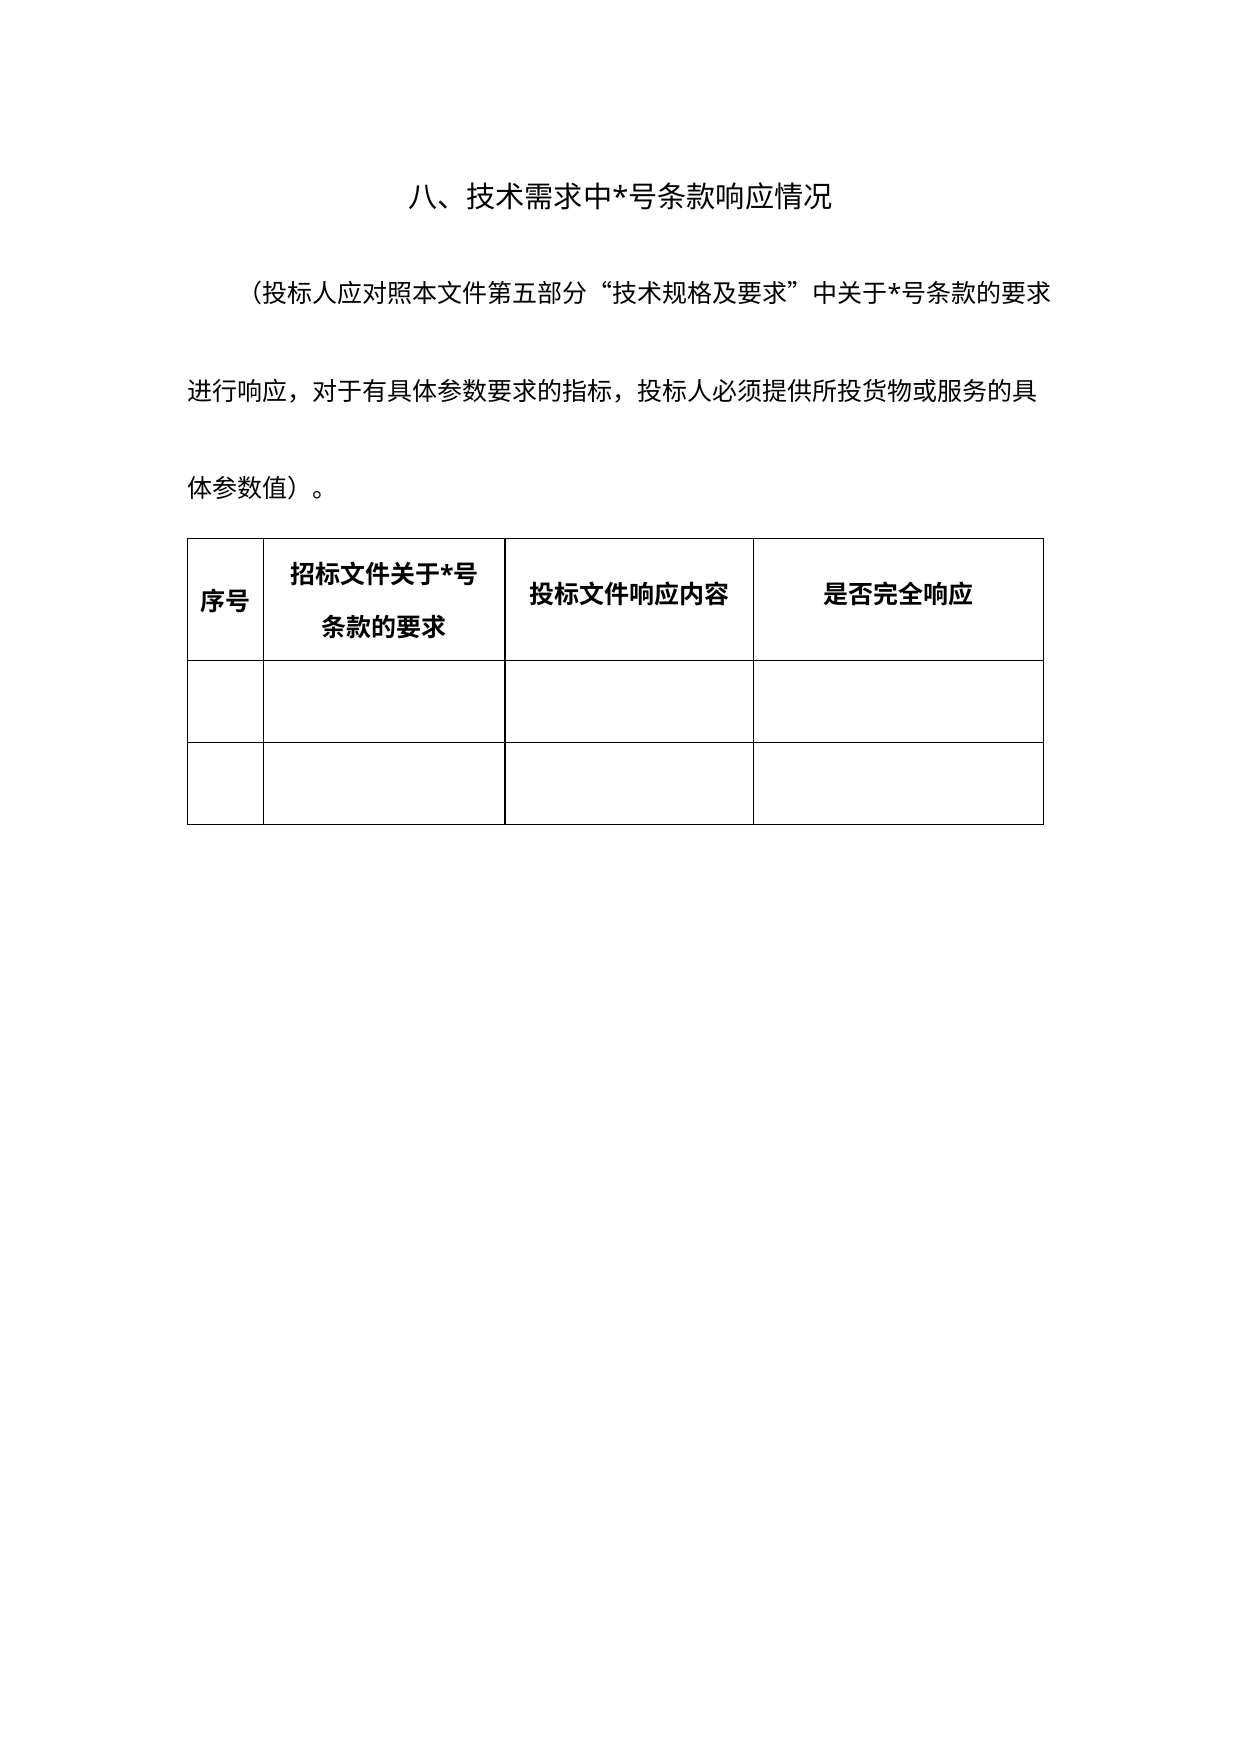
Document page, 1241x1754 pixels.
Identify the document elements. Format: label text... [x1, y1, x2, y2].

table_cell [754, 661, 1043, 742]
table_cell [264, 743, 504, 824]
table_cell [506, 743, 753, 824]
table_cell [188, 661, 263, 742]
table_header 招标文件关于*号 条款的要求 [264, 539, 504, 660]
table_cell [754, 743, 1043, 824]
table_cell [188, 743, 263, 824]
text 八、技术需求中*号条款响应情况 [187, 162, 1053, 227]
table_cell [264, 661, 504, 742]
table_header 投标文件响应内容 [506, 539, 753, 660]
table_header 是否完全响应 [754, 539, 1043, 660]
text （投标人应对照本文件第五部分“技术规格及要求”中关于*号条款的要求进行响应，对于有具体参数要求的指标，投标人必须提供所投货物或服务的具体参数值）。 [187, 259, 1053, 519]
table_header 序号 [188, 539, 263, 660]
table_cell [506, 661, 753, 742]
